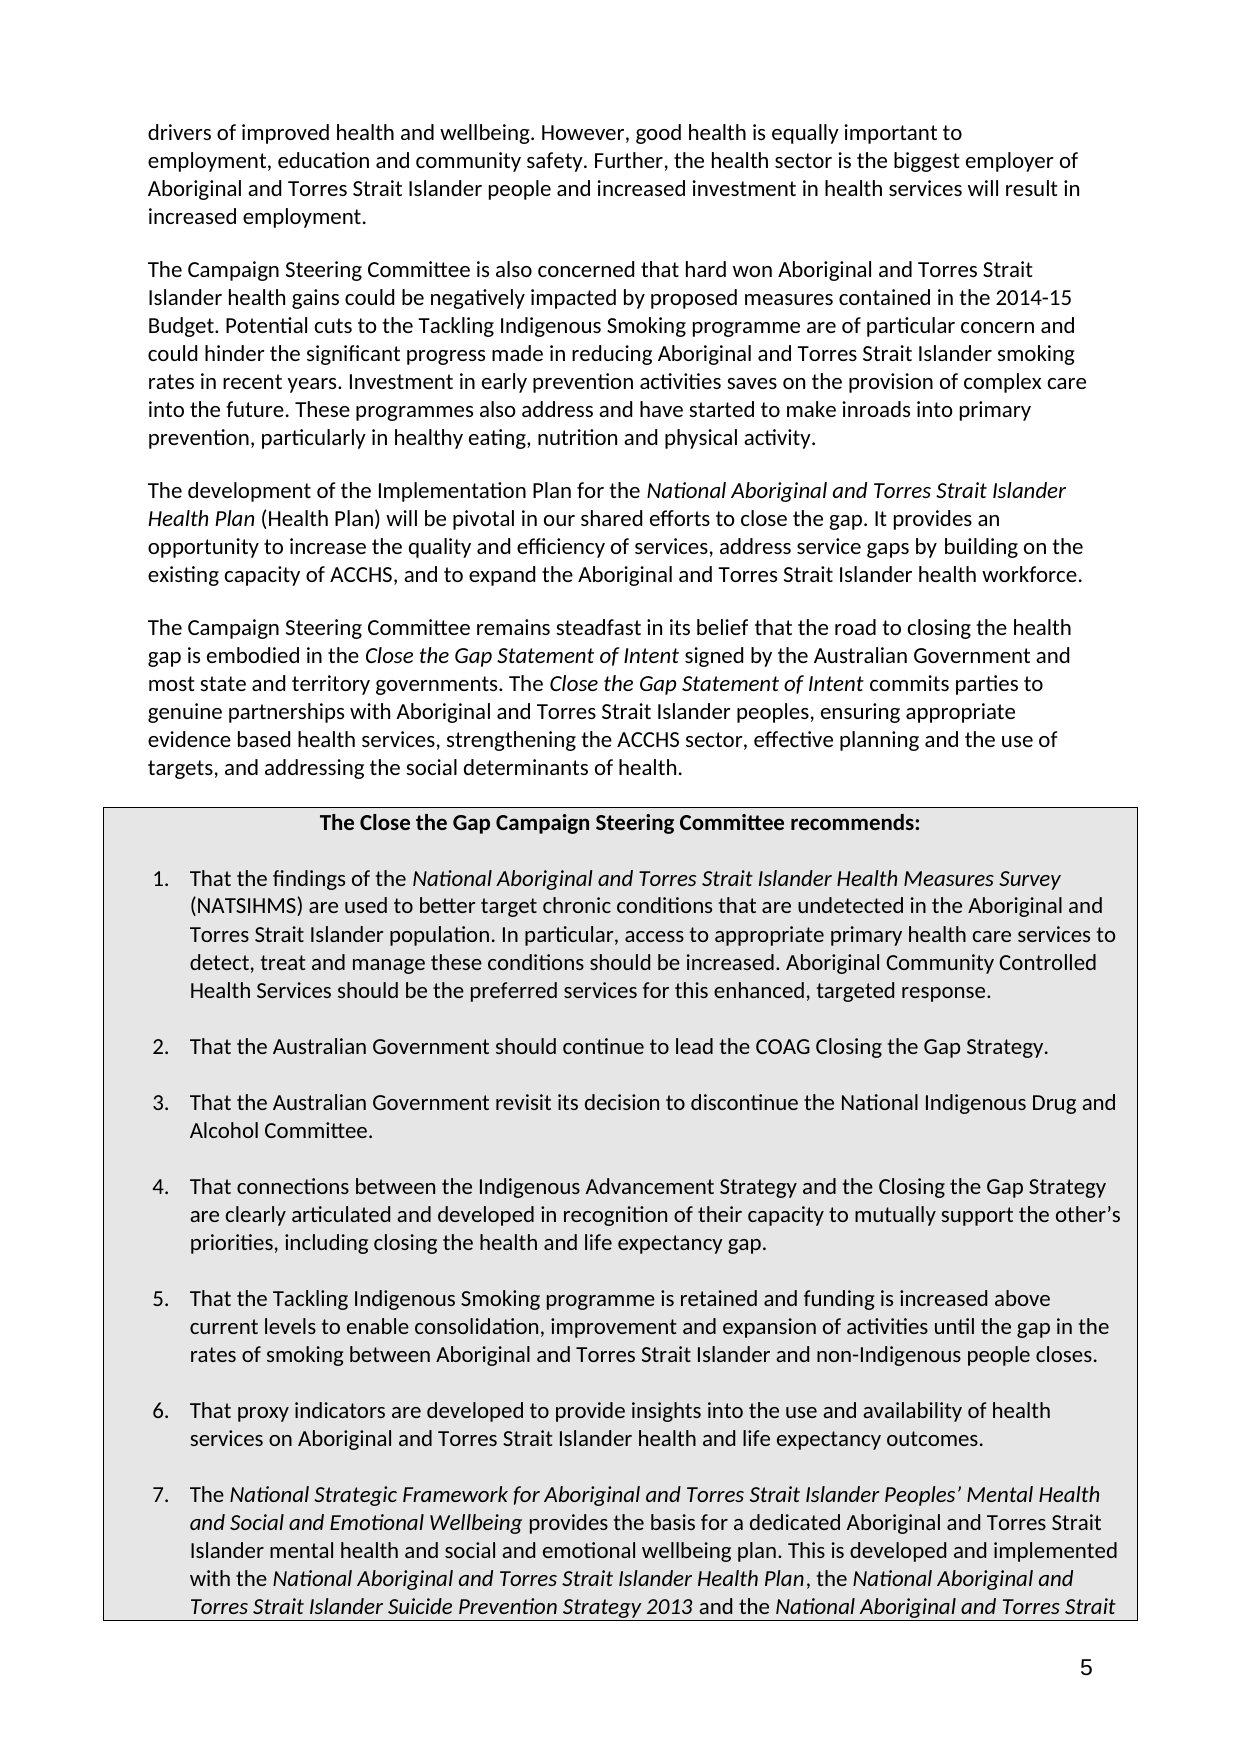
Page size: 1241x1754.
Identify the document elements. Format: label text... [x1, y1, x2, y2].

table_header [104, 808, 1137, 1620]
text The Campaign Steering Committee remains steadfast in its belief that the road to closing the health gap is embodied in the Close the Gap Statement of Intent signed by the Australian Government and most state and territory governments. The Close the Gap Statement of Intent commits parties to genuine partnerships with Aboriginal and Torres Strait Islander peoples, ensuring appropriate evidence based health services, strengthening the ACCHS sector, effective planning and the use of targets, and addressing the social determinants of health. [148, 613, 1092, 782]
text The development of the Implementation Plan for the National Aboriginal and Torres Strait Islander Health Plan (Health Plan) will be pivotal in our shared efforts to close the gap. It provides an opportunity to increase the quality and efficiency of services, address service gaps by building on the existing capacity of ACCHS, and to expand the Aboriginal and Torres Strait Islander health workforce. [148, 476, 1092, 588]
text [148, 118, 1085, 230]
text The Campaign Steering Committee is also concerned that hard won Aboriginal and Torres Strait Islander health gains could be negatively impacted by proposed measures contained in the 2014-15 Budget. Potential cuts to the Tackling Indigenous Smoking programme are of particular concern and could hinder the significant progress made in reducing Aboriginal and Torres Strait Islander smoking rates in recent years. Investment in early prevention activities saves on the provision of complex care into the future. These programmes also address and have started to make inroads into primary prevention, particularly in healthy eating, nutrition and physical activity. [148, 255, 1092, 451]
